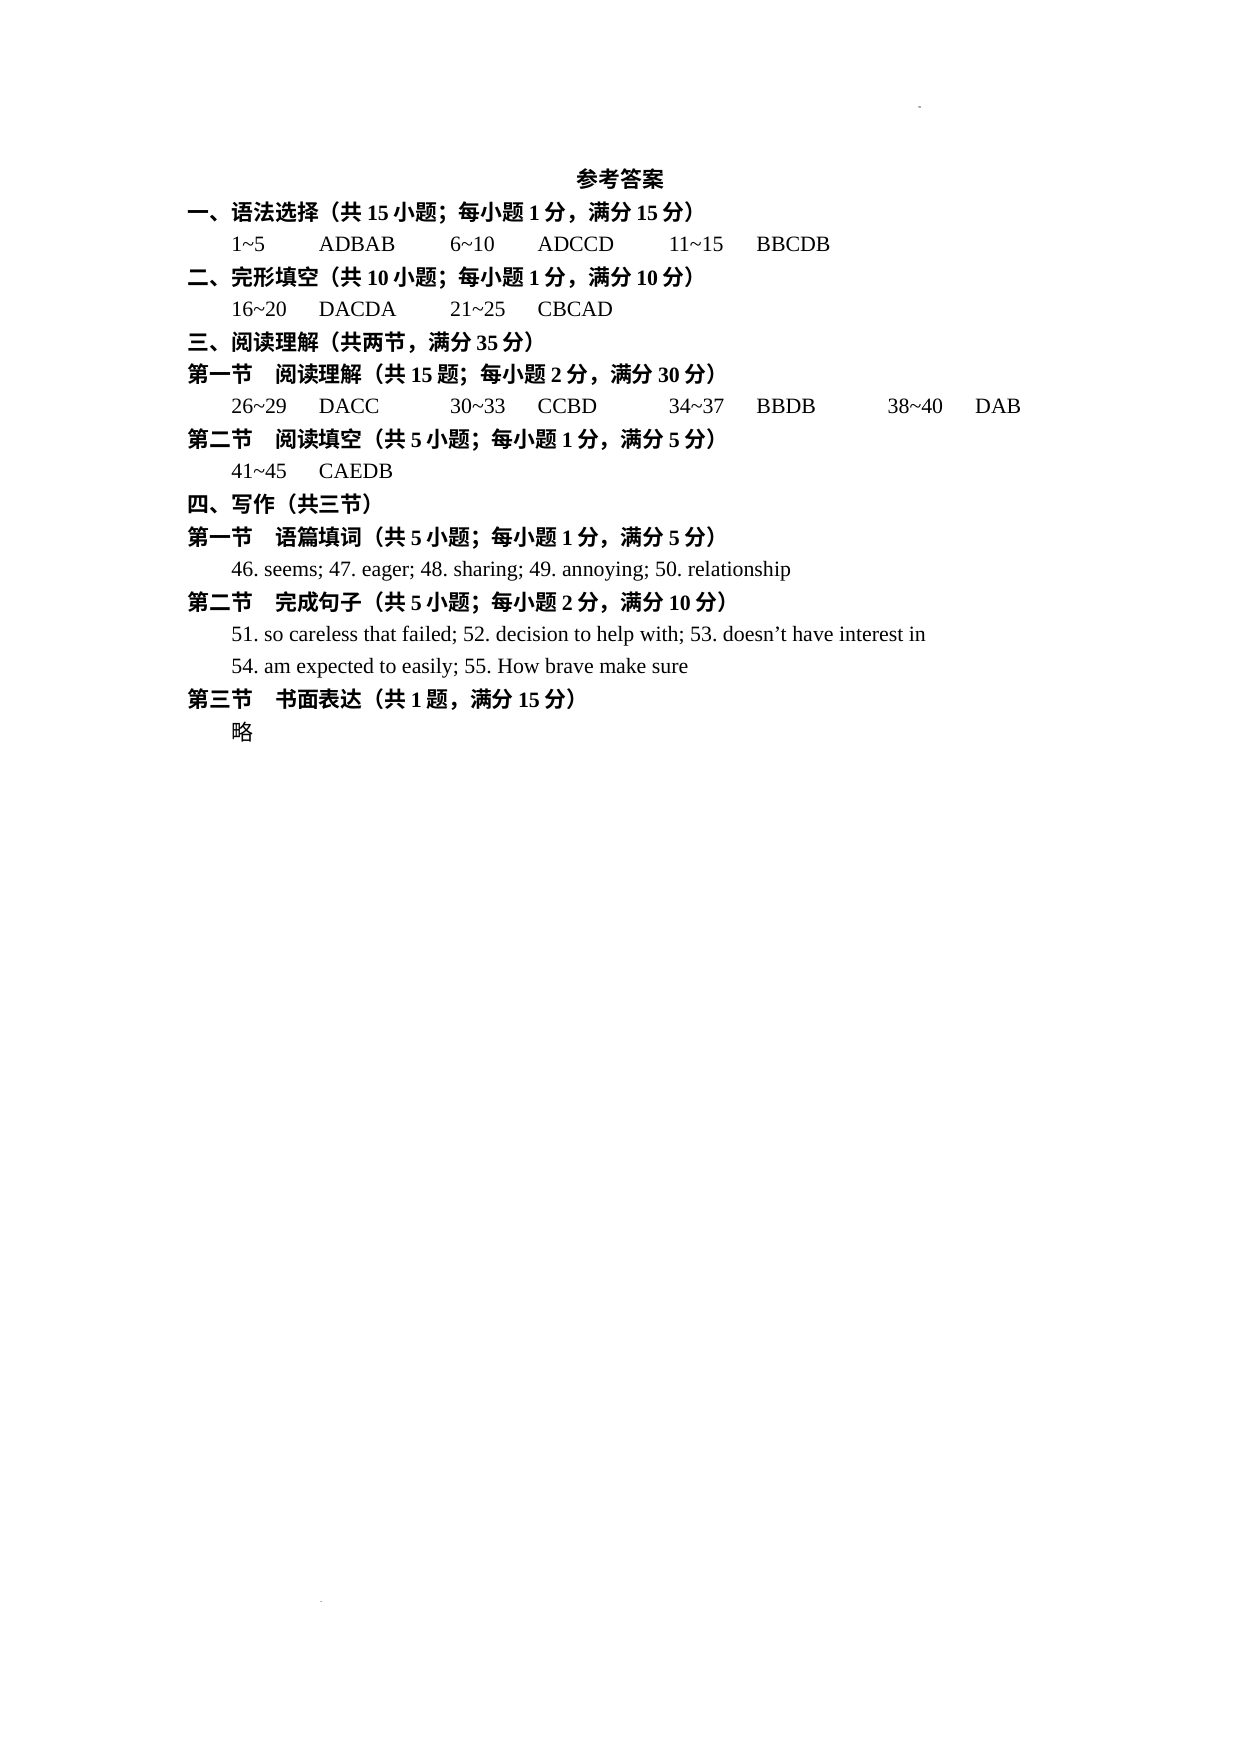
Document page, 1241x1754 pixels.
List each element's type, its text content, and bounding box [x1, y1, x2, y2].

text 16~20 DACDA 21~25 CBCAD [187, 292, 1053, 324]
text 一、语法选择（共15小题；每小题1分，满分15分） [187, 194, 1053, 227]
text 26~29 DACC 30~33 CCBD 34~37 BBDB 38~40 DAB [187, 389, 1053, 422]
text 41~45 CAEDB [187, 454, 1053, 487]
text 1~5 ADBAB 6~10 ADCCD 11~15 BBCDB [187, 227, 1053, 259]
text 略 [187, 714, 1053, 747]
text 第二节 完成句子（共5小题；每小题2分，满分10分） [187, 584, 1053, 617]
text 二、完形填空（共10小题；每小题1分，满分10分） [187, 259, 1053, 292]
text 第二节 阅读填空（共5小题；每小题1分，满分5分） [187, 422, 1053, 454]
text 四、写作（共三节） [187, 487, 1053, 519]
text 54. am expected to easily; 55. How brave make sure [187, 649, 1053, 682]
text 第一节 语篇填词（共5小题；每小题1分，满分5分） [187, 519, 1053, 552]
text 参考答案 [187, 162, 1053, 194]
text 第三节 书面表达（共1题，满分15分） [187, 682, 1053, 714]
text 第一节 阅读理解（共15题；每小题2分，满分30分） [187, 357, 1053, 389]
text 三、阅读理解（共两节，满分35分） [187, 324, 1053, 357]
text 46. seems; 47. eager; 48. sharing; 49. annoying; 50. relationship [187, 552, 1053, 584]
text 51. so careless that failed; 52. decision to help with; 53. doesn’t have interest in [187, 617, 1053, 649]
